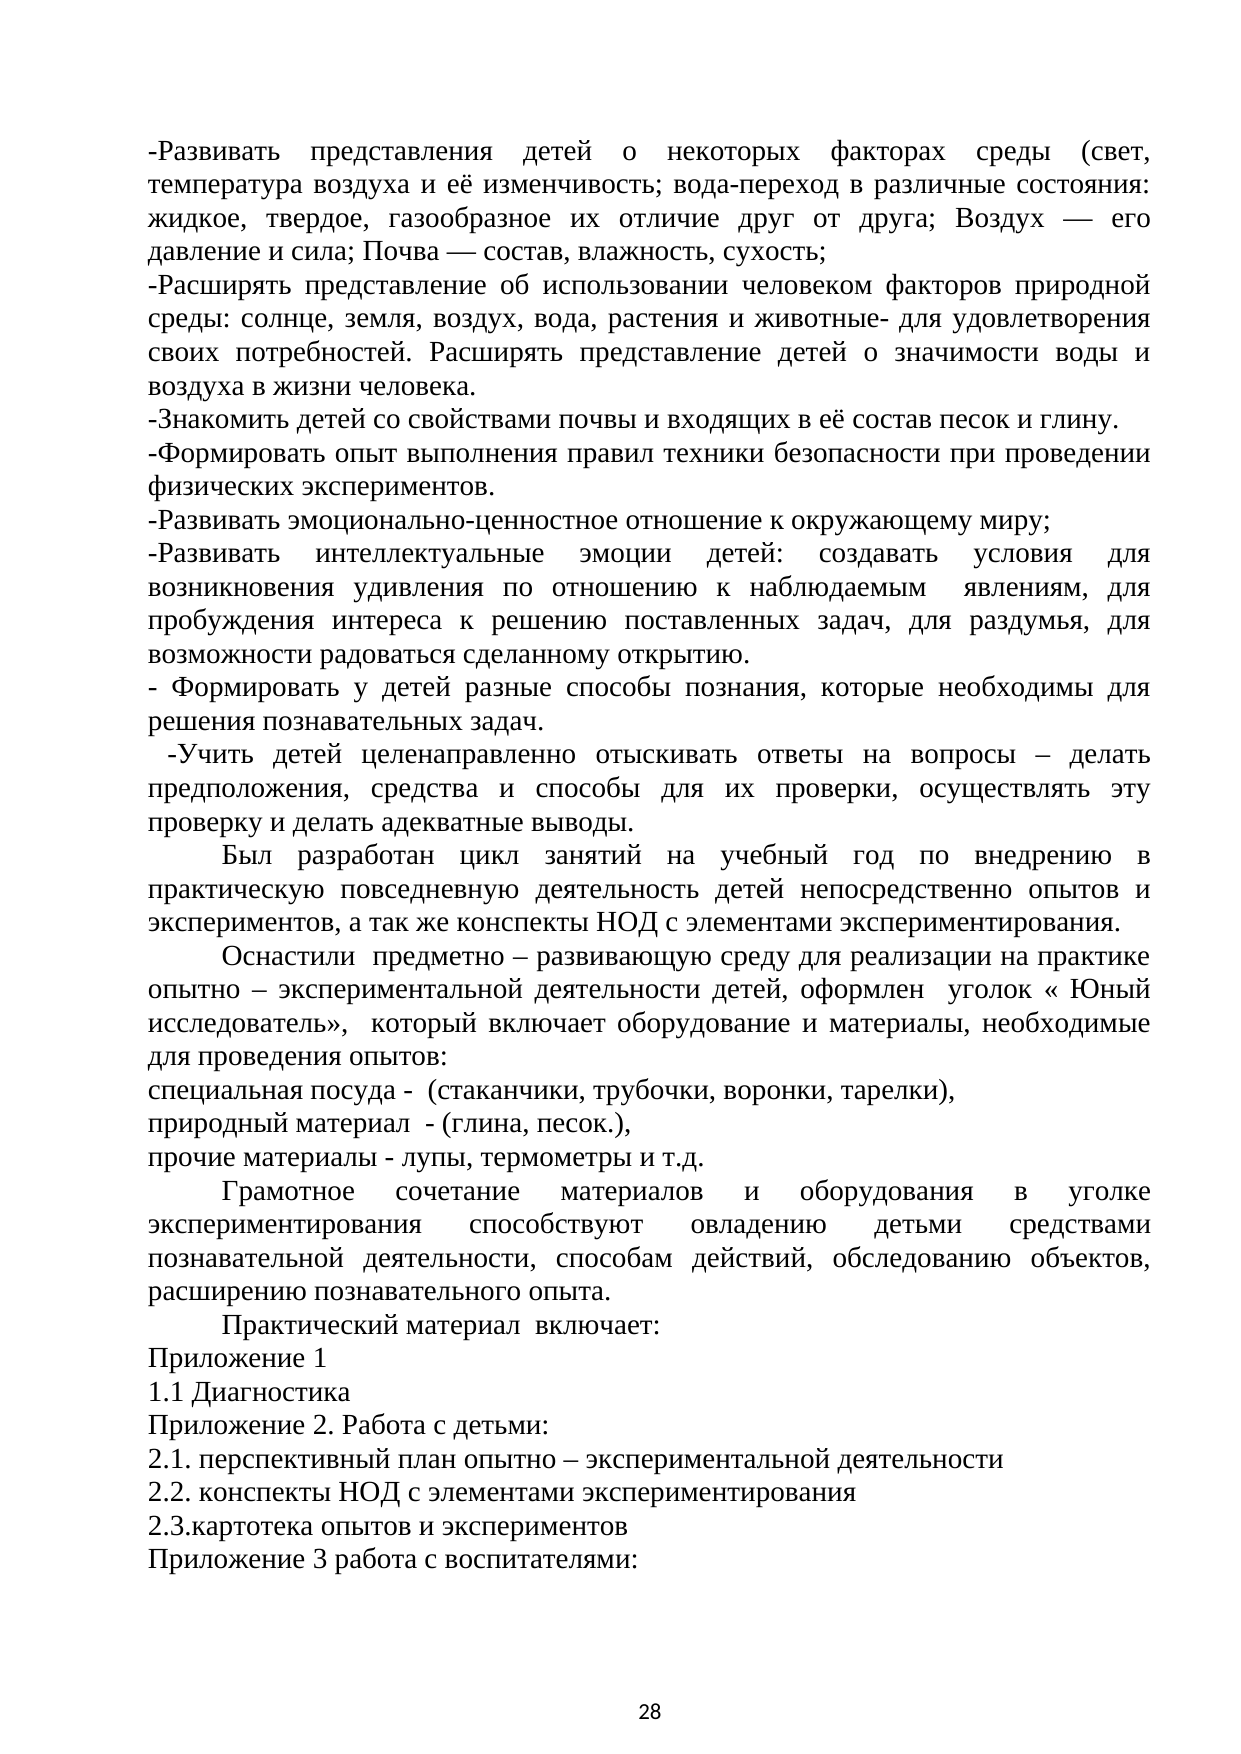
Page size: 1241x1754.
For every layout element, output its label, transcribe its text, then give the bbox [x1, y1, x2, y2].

text - Формировать у детей разные способы познания, которые необходимы для решения познавательных задач. [148, 669, 1152, 737]
text Приложение 2. Работа с детьми: [148, 1407, 1152, 1441]
text Оснастили предметно – развивающую среду для реализации на практике опытно – экспериментальной деятельности детей, оформлен уголок « Юный исследователь», который включает оборудование и материалы, необходимые для проведения опытов: [148, 938, 1152, 1072]
text Приложение 1 [148, 1340, 1152, 1374]
text -Знакомить детей со свойствами почвы и входящих в её состав песок и глину. [148, 401, 1152, 435]
text 2.3.картотека опытов и экспериментов [148, 1508, 1152, 1542]
text -Развивать интеллектуальные эмоции детей: создавать условия для возникновения удивления по отношению к наблюдаемым явлениям, для пробуждения интереса к решению поставленных задач, для раздумья, для возможности радоваться сделанному открытию. [148, 535, 1152, 669]
text прочие материалы - лупы, термометры и т.д. [148, 1139, 1152, 1173]
text -Расширять представление об использовании человеком факторов природной среды: солнце, земля, воздух, вода, растения и животные- для удовлетворения своих потребностей. Расширять представление детей о значимости воды и воздуха в жизни человека. [148, 267, 1152, 401]
text Приложение 3 работа с воспитателями: [148, 1542, 1152, 1575]
text -Учить детей целенаправленно отыскивать ответы на вопросы – делать предположения, средства и способы для их проверки, осуществлять эту проверку и делать адекватные выводы. [148, 737, 1152, 837]
text Практический материал включает: [148, 1307, 1152, 1340]
text специальная посуда - (стаканчики, трубочки, воронки, тарелки), [148, 1072, 1152, 1106]
text Грамотное сочетание материалов и оборудования в уголке экспериментирования способствуют овладению детьми средствами познавательной деятельности, способам действий, обследованию объектов, расширению познавательного опыта. [148, 1173, 1152, 1307]
text 2.1. перспективный план опытно – экспериментальной деятельности [148, 1441, 1152, 1474]
text -Развивать эмоционально-ценностное отношение к окружающему миру; [148, 502, 1152, 535]
text -Развивать представления детей о некоторых факторах среды (свет, температура воздуха и её изменчивость; вода-переход в различные состояния: жидкое, твердое, газообразное их отличие друг от друга; Воздух — его давление и сила; Почва — состав, влажность, сухость; [148, 133, 1152, 267]
text 1.1 Диагностика [148, 1374, 1152, 1407]
text Был разработан цикл занятий на учебный год по внедрению в практическую повседневную деятельность детей непосредственно опытов и экспериментов, а так же конспекты НОД с элементами экспериментирования. [148, 837, 1152, 938]
text природный материал - (глина, песок.), [148, 1106, 1152, 1139]
text 2.2. конспекты НОД с элементами экспериментирования [148, 1474, 1152, 1508]
text -Формировать опыт выполнения правил техники безопасности при проведении физических экспериментов. [148, 435, 1152, 502]
